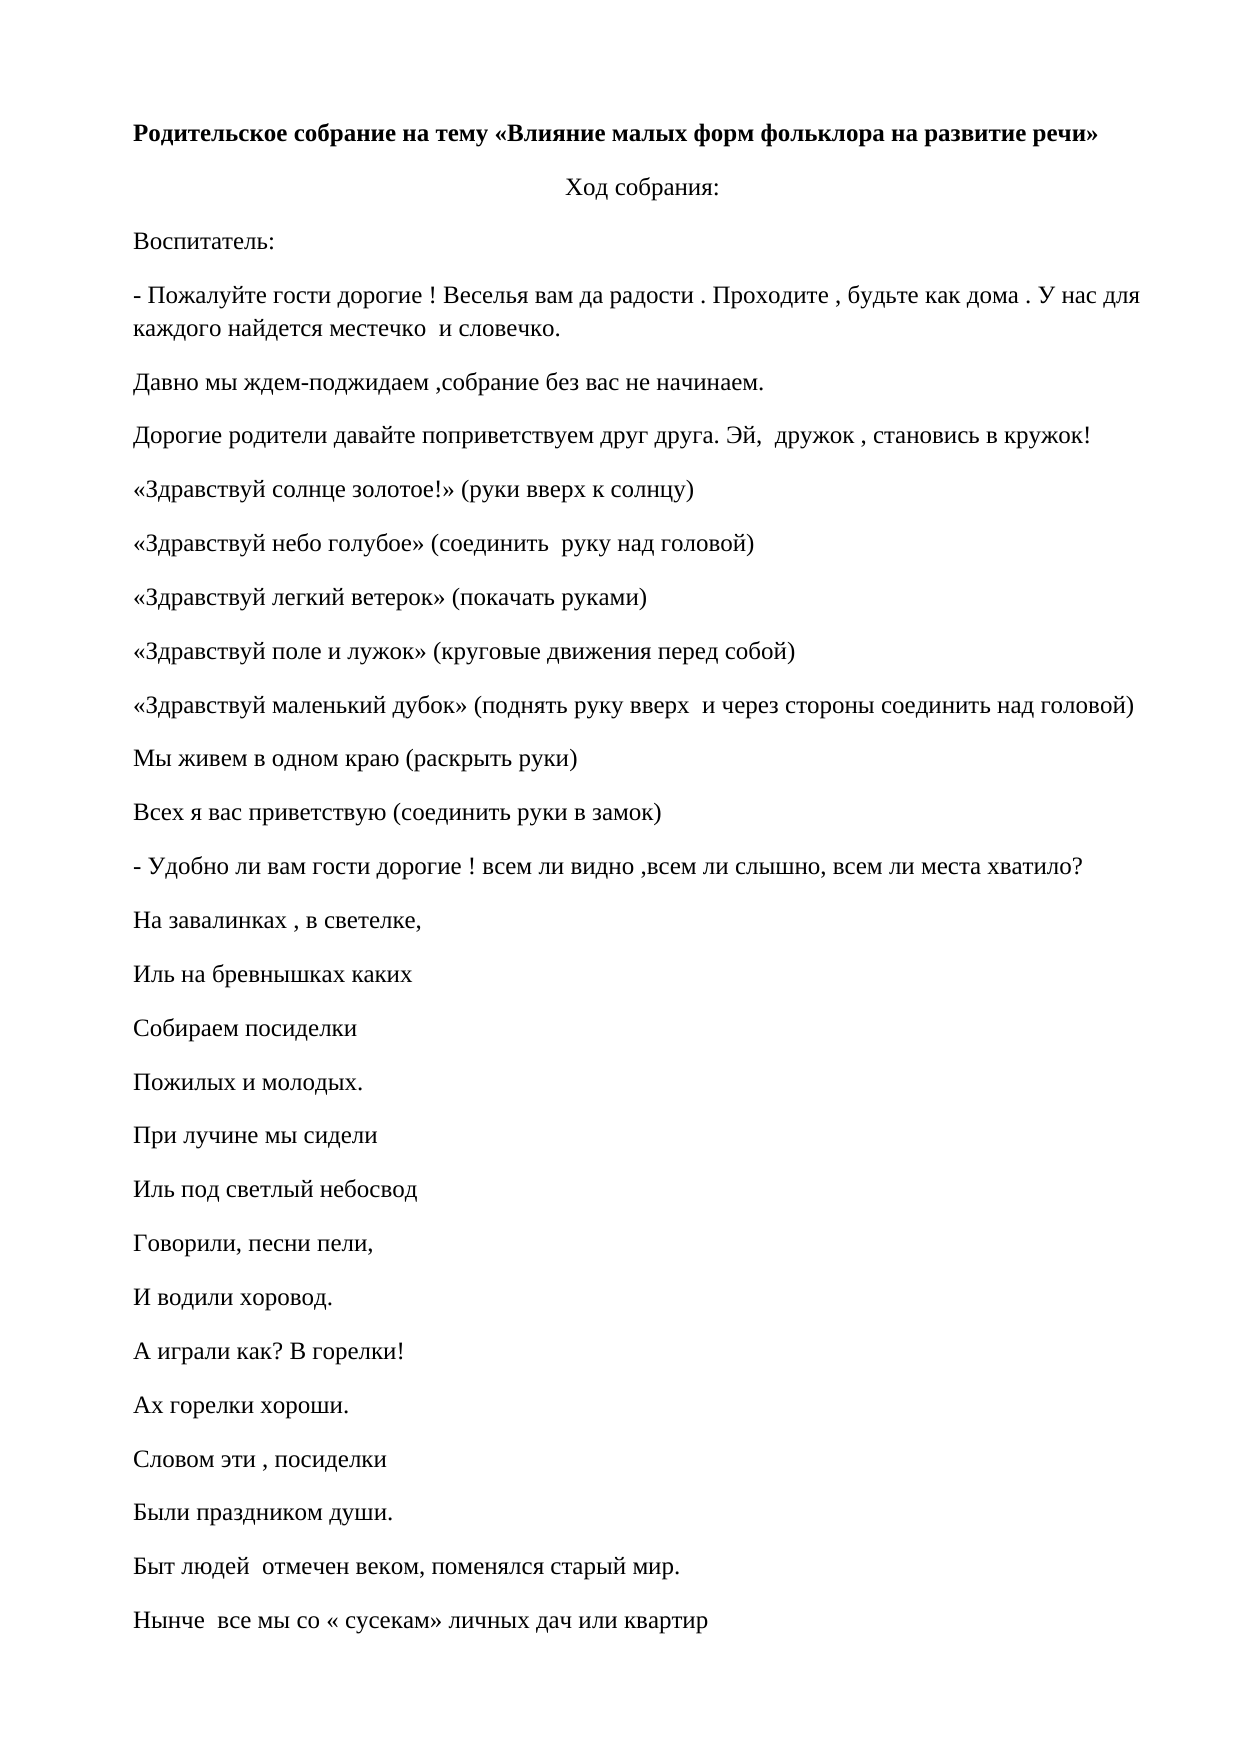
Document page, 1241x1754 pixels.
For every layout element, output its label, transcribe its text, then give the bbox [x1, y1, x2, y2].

text - Пожалуйте гости дорогие ! Веселья вам да радости . Проходите , будьте как дома . У нас для каждого найдется местечко и словечко. [133, 280, 1152, 341]
text Нынче все мы со « сусекам» личных дач или квартир [133, 1605, 1152, 1634]
text «Здравствуй поле и лужок» (круговые движения перед собой) [133, 636, 1152, 664]
text Пожилых и молодых. [133, 1067, 1152, 1095]
text Мы живем в одном краю (раскрыть руки) [133, 743, 1152, 772]
text Иль под светлый небосвод [133, 1174, 1152, 1203]
text «Здравствуй маленький дубок» (поднять руку вверх и через стороны соединить над головой) [133, 690, 1152, 718]
text Всех я вас приветствую (соединить руки в замок) [133, 797, 1152, 826]
text При лучине мы сидели [133, 1121, 1152, 1149]
text «Здравствуй легкий ветерок» (покачать руками) [133, 582, 1152, 611]
text Собираем посиделки [133, 1013, 1152, 1042]
text Были праздником души. [133, 1497, 1152, 1526]
text Словом эти , посиделки [133, 1444, 1152, 1472]
text Иль на бревнышках каких [133, 959, 1152, 988]
text Дорогие родители давайте поприветствуем друг друга. Эй, дружок , становись в кружок! [133, 420, 1152, 449]
text Говорили, песни пели, [133, 1228, 1152, 1257]
text Воспитатель: [133, 226, 1152, 254]
text На завалинках , в светелке, [133, 905, 1152, 934]
text Родительское собрание на тему «Влияние малых форм фольклора на развитие речи» [133, 118, 1152, 147]
text Ход собрания: [133, 172, 1152, 201]
text «Здравствуй солнце золотое!» (руки вверх к солнцу) [133, 474, 1152, 503]
text - Удобно ли вам гости дорогие ! всем ли видно ,всем ли слышно, всем ли места хватило? [133, 851, 1152, 880]
text Быт людей отмечен веком, поменялся старый мир. [133, 1551, 1152, 1580]
text «Здравствуй небо голубое» (соединить руку над головой) [133, 528, 1152, 557]
text Давно мы ждем-поджидаем ,собрание без вас не начинаем. [133, 367, 1152, 395]
text И водили хоровод. [133, 1282, 1152, 1311]
text А играли как? В горелки! [133, 1336, 1152, 1365]
text Ах горелки хороши. [133, 1390, 1152, 1418]
